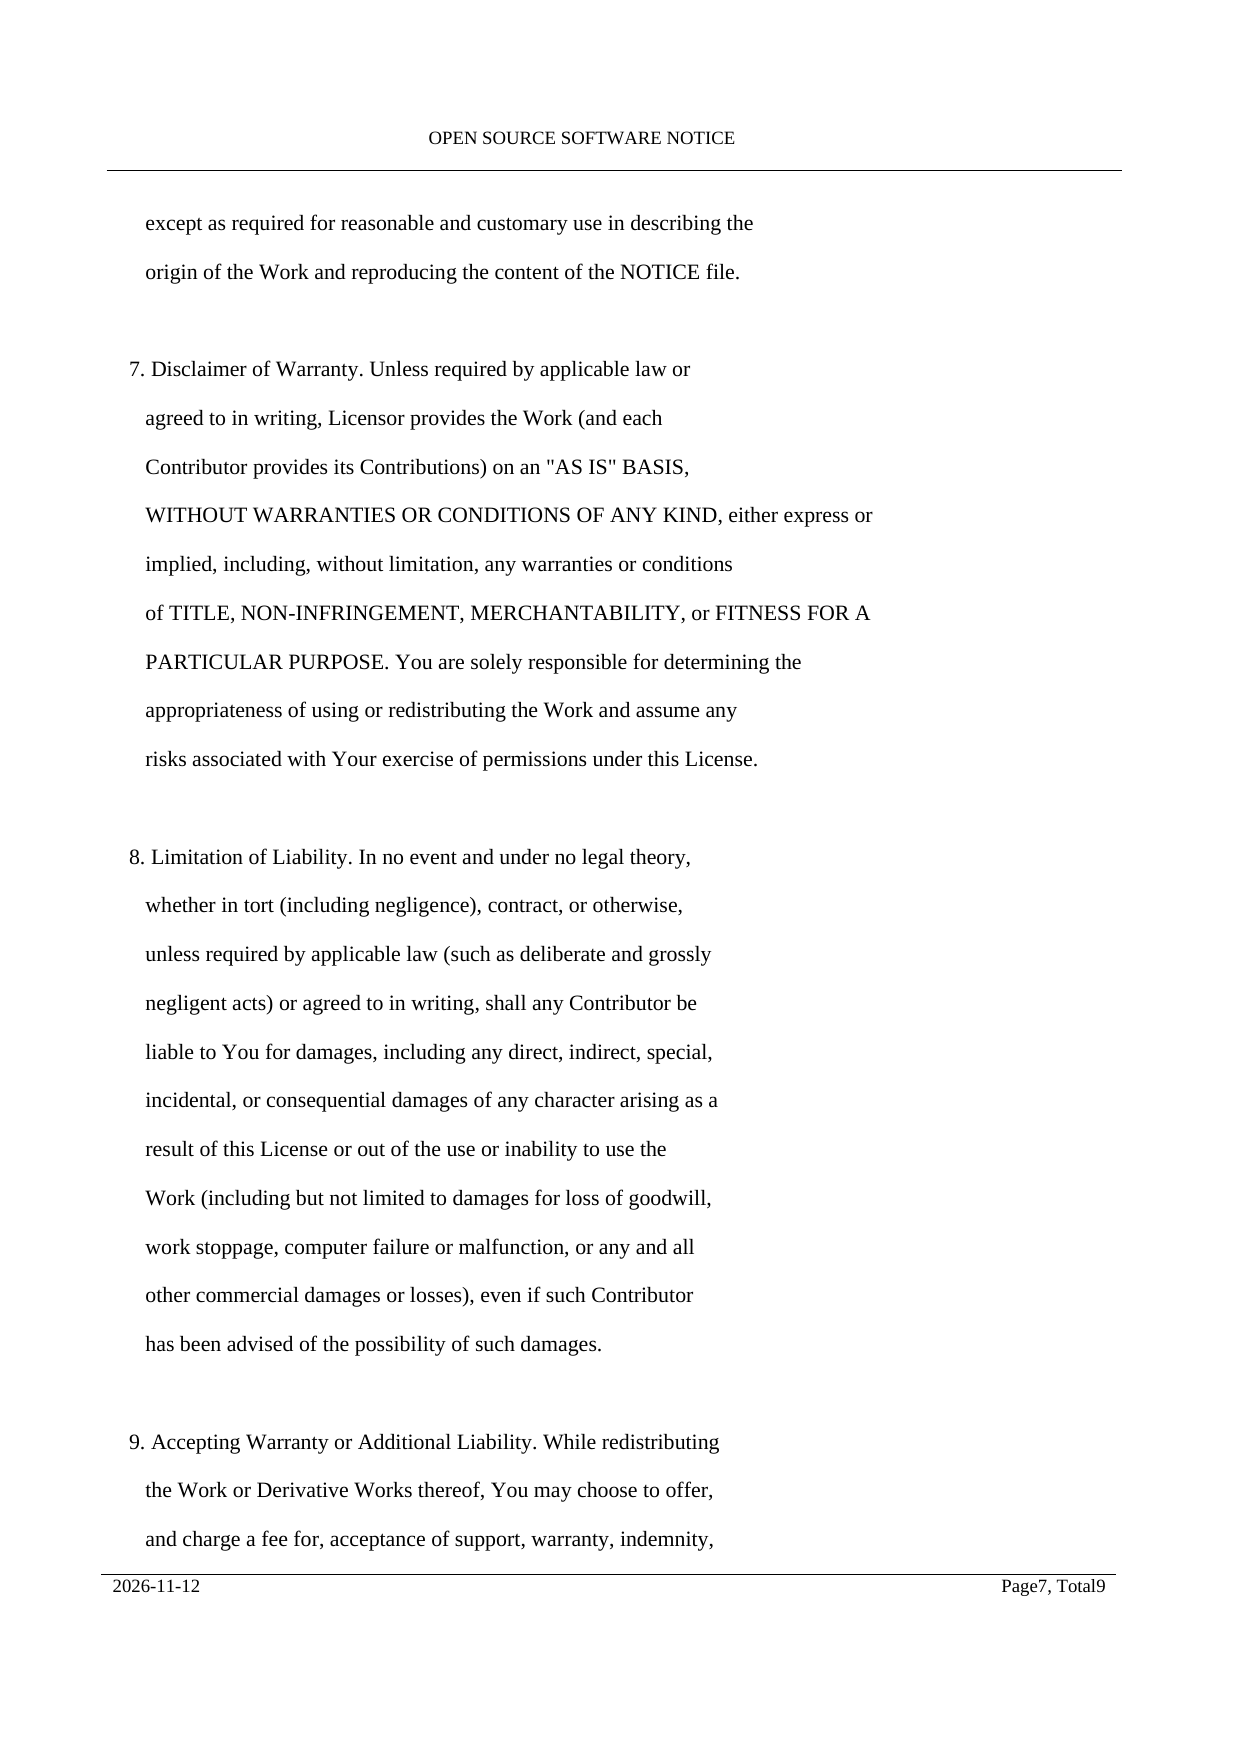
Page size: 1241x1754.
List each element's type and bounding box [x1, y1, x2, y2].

text [112, 206, 1128, 1555]
